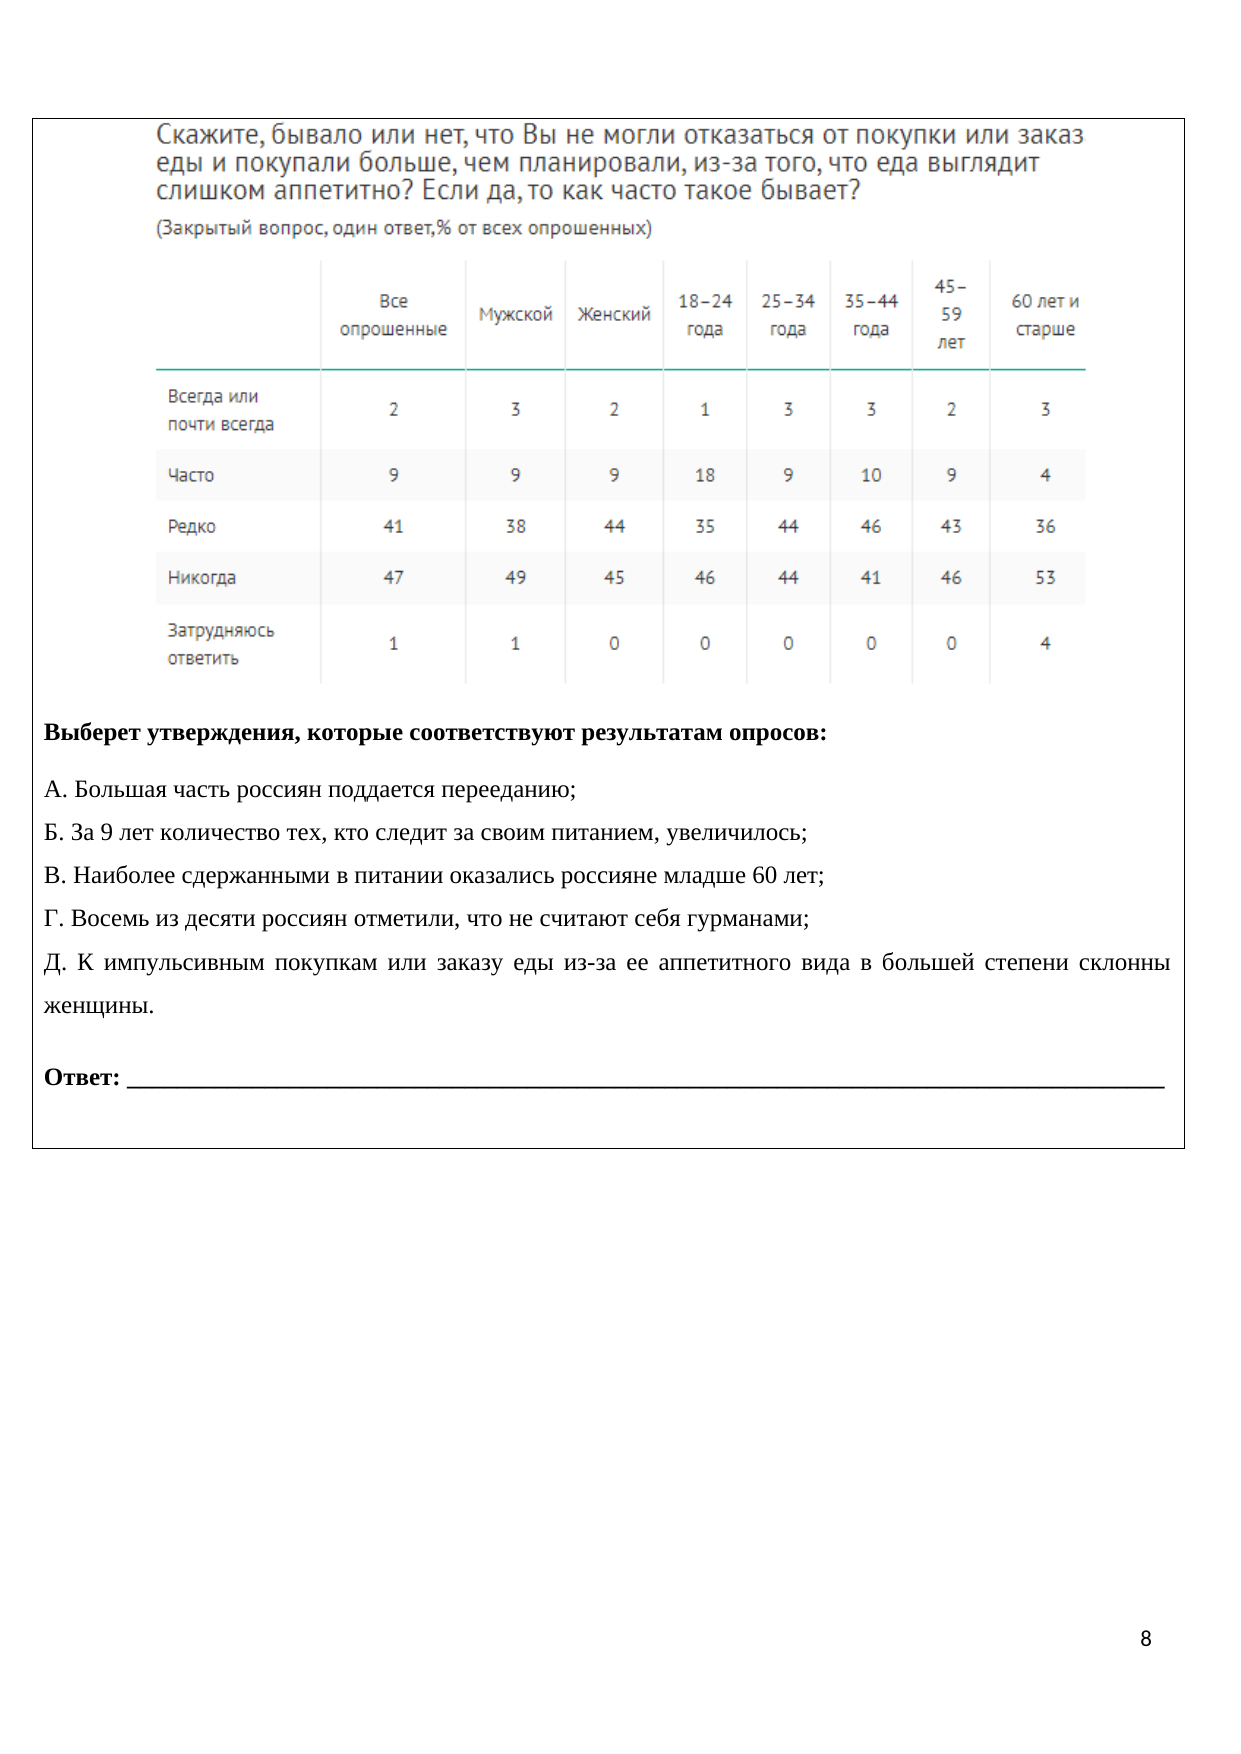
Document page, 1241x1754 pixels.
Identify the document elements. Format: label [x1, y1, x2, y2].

picture [131, 119, 1086, 688]
table_cell [33, 119, 1184, 1148]
